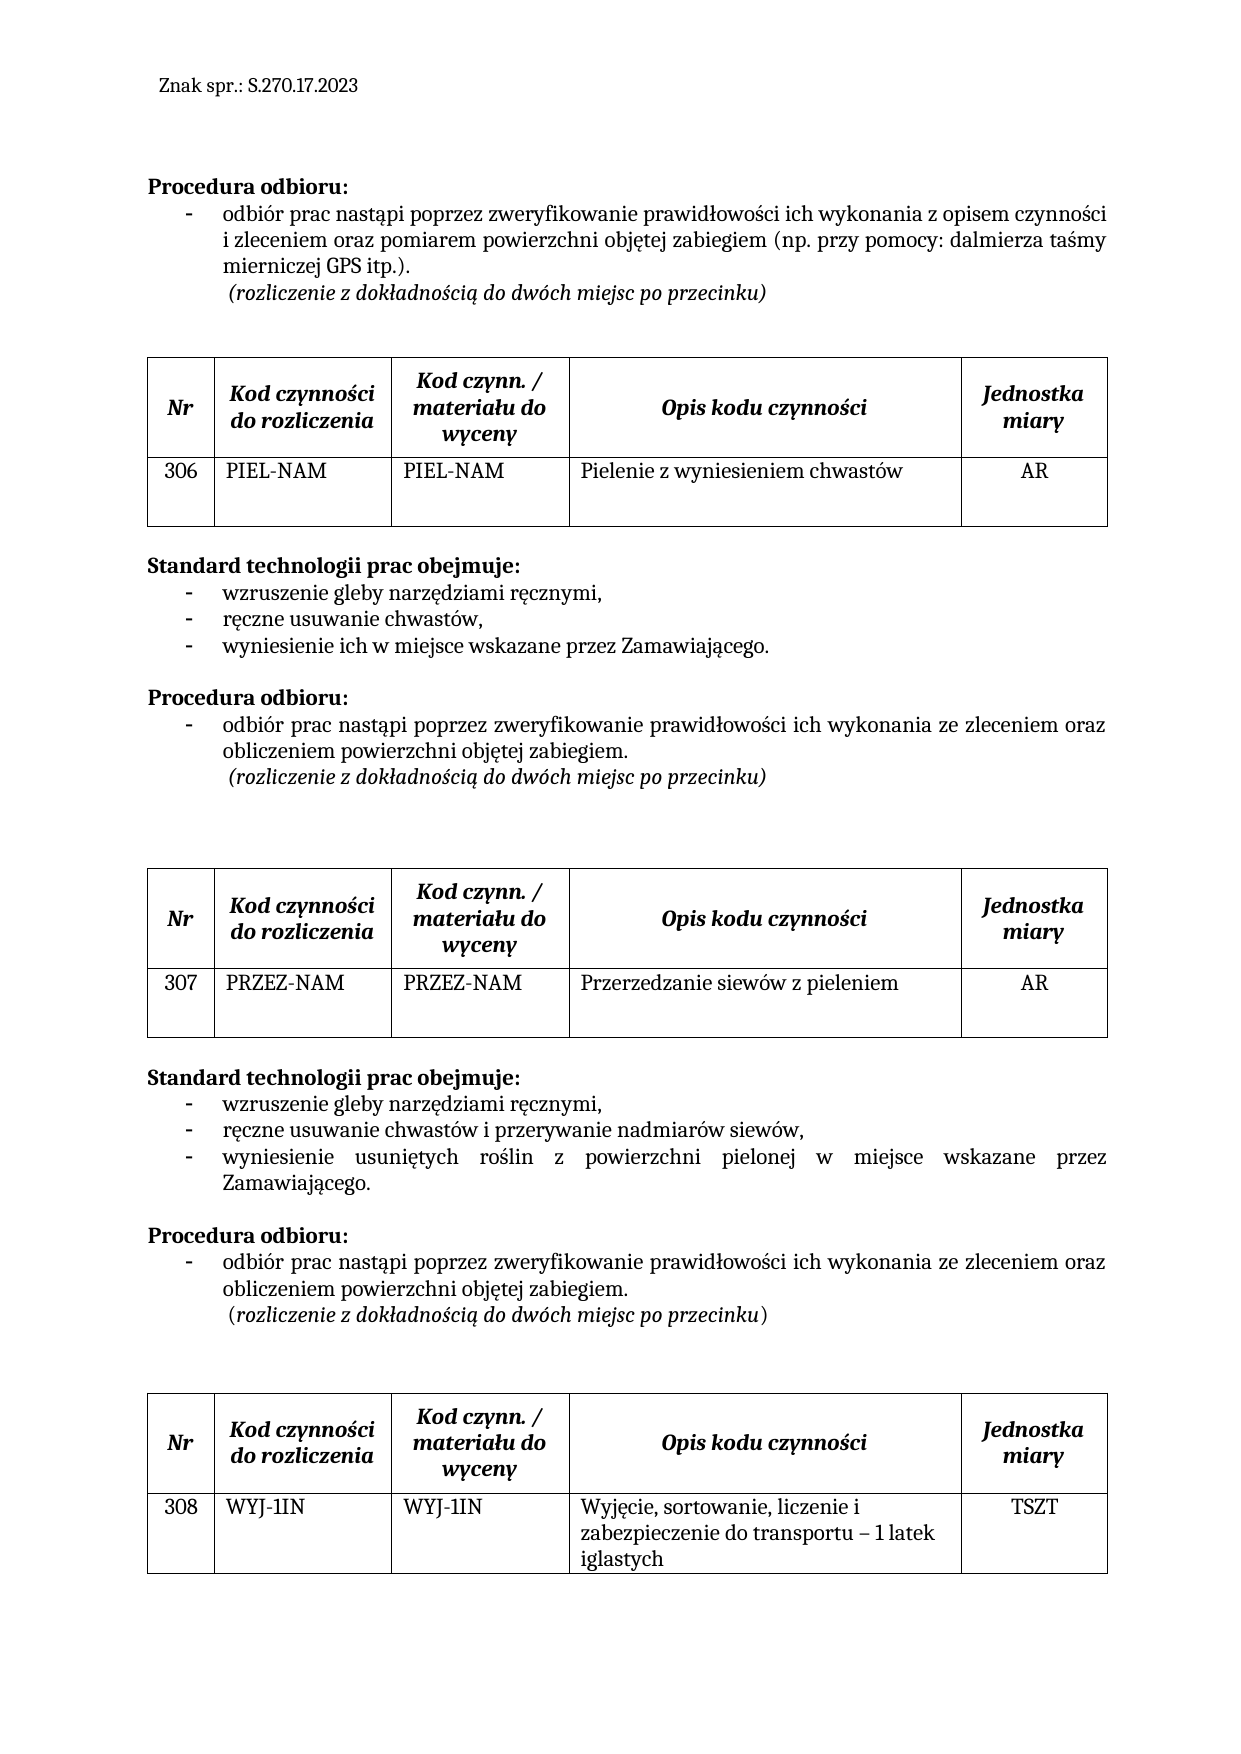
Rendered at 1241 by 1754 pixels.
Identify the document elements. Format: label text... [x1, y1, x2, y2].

list ręczne usuwanie chwastów, [185, 606, 1107, 632]
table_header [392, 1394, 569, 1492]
list ręczne usuwanie chwastów i przerywanie nadmiarów siewów, [185, 1117, 1107, 1143]
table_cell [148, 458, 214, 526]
list odbiór prac nastąpi poprzez zweryfikowanie prawidłowości ich wykonania z opisem czynności i zleceniem oraz pomiarem powierzchni objętej zabiegiem (np. przy pomocy: dalmierza taśmy mierniczej GPS itp.). [185, 200, 1107, 279]
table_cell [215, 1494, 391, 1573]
text Procedura odbioru: [148, 1223, 1107, 1249]
text Standard technologii prac obejmuje: [148, 553, 1107, 580]
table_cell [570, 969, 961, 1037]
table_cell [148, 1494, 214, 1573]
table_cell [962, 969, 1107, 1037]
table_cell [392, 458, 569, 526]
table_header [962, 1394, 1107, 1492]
text (rozliczenie z dokładnością do dwóch miejsc po przecinku) [153, 279, 1107, 306]
text Procedura odbioru: [148, 174, 1107, 200]
list odbiór prac nastąpi poprzez zweryfikowanie prawidłowości ich wykonania ze zleceniem oraz obliczeniem powierzchni objętej zabiegiem. [185, 711, 1107, 764]
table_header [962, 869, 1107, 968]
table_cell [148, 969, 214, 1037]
text Standard technologii prac obejmuje: [148, 1064, 1107, 1091]
text (rozliczenie z dokładnością do dwóch miejsc po przecinku) [153, 764, 1107, 791]
list wzruszenie gleby narzędziami ręcznymi, [185, 580, 1107, 606]
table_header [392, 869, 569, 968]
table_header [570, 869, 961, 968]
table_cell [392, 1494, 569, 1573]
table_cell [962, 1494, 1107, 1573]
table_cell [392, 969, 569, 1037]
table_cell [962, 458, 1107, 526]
text Procedura odbioru: [148, 685, 1107, 711]
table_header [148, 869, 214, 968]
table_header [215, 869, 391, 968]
list wzruszenie gleby narzędziami ręcznymi, [185, 1091, 1107, 1117]
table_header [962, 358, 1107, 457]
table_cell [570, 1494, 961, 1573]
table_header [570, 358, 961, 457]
list odbiór prac nastąpi poprzez zweryfikowanie prawidłowości ich wykonania ze zleceniem oraz obliczeniem powierzchni objętej zabiegiem. [185, 1249, 1107, 1302]
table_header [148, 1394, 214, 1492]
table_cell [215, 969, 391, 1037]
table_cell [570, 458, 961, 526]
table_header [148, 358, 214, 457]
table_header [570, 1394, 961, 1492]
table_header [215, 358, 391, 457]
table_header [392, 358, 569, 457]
list wyniesienie ich w miejsce wskazane przez Zamawiającego. [185, 632, 1107, 659]
text (rozliczenie z dokładnością do dwóch miejsc po przecinku) [153, 1302, 1107, 1328]
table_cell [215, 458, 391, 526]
list wyniesienie usuniętych roślin z powierzchni pielonej w miejsce wskazane przez Zamawiającego. [185, 1143, 1107, 1196]
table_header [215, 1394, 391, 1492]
